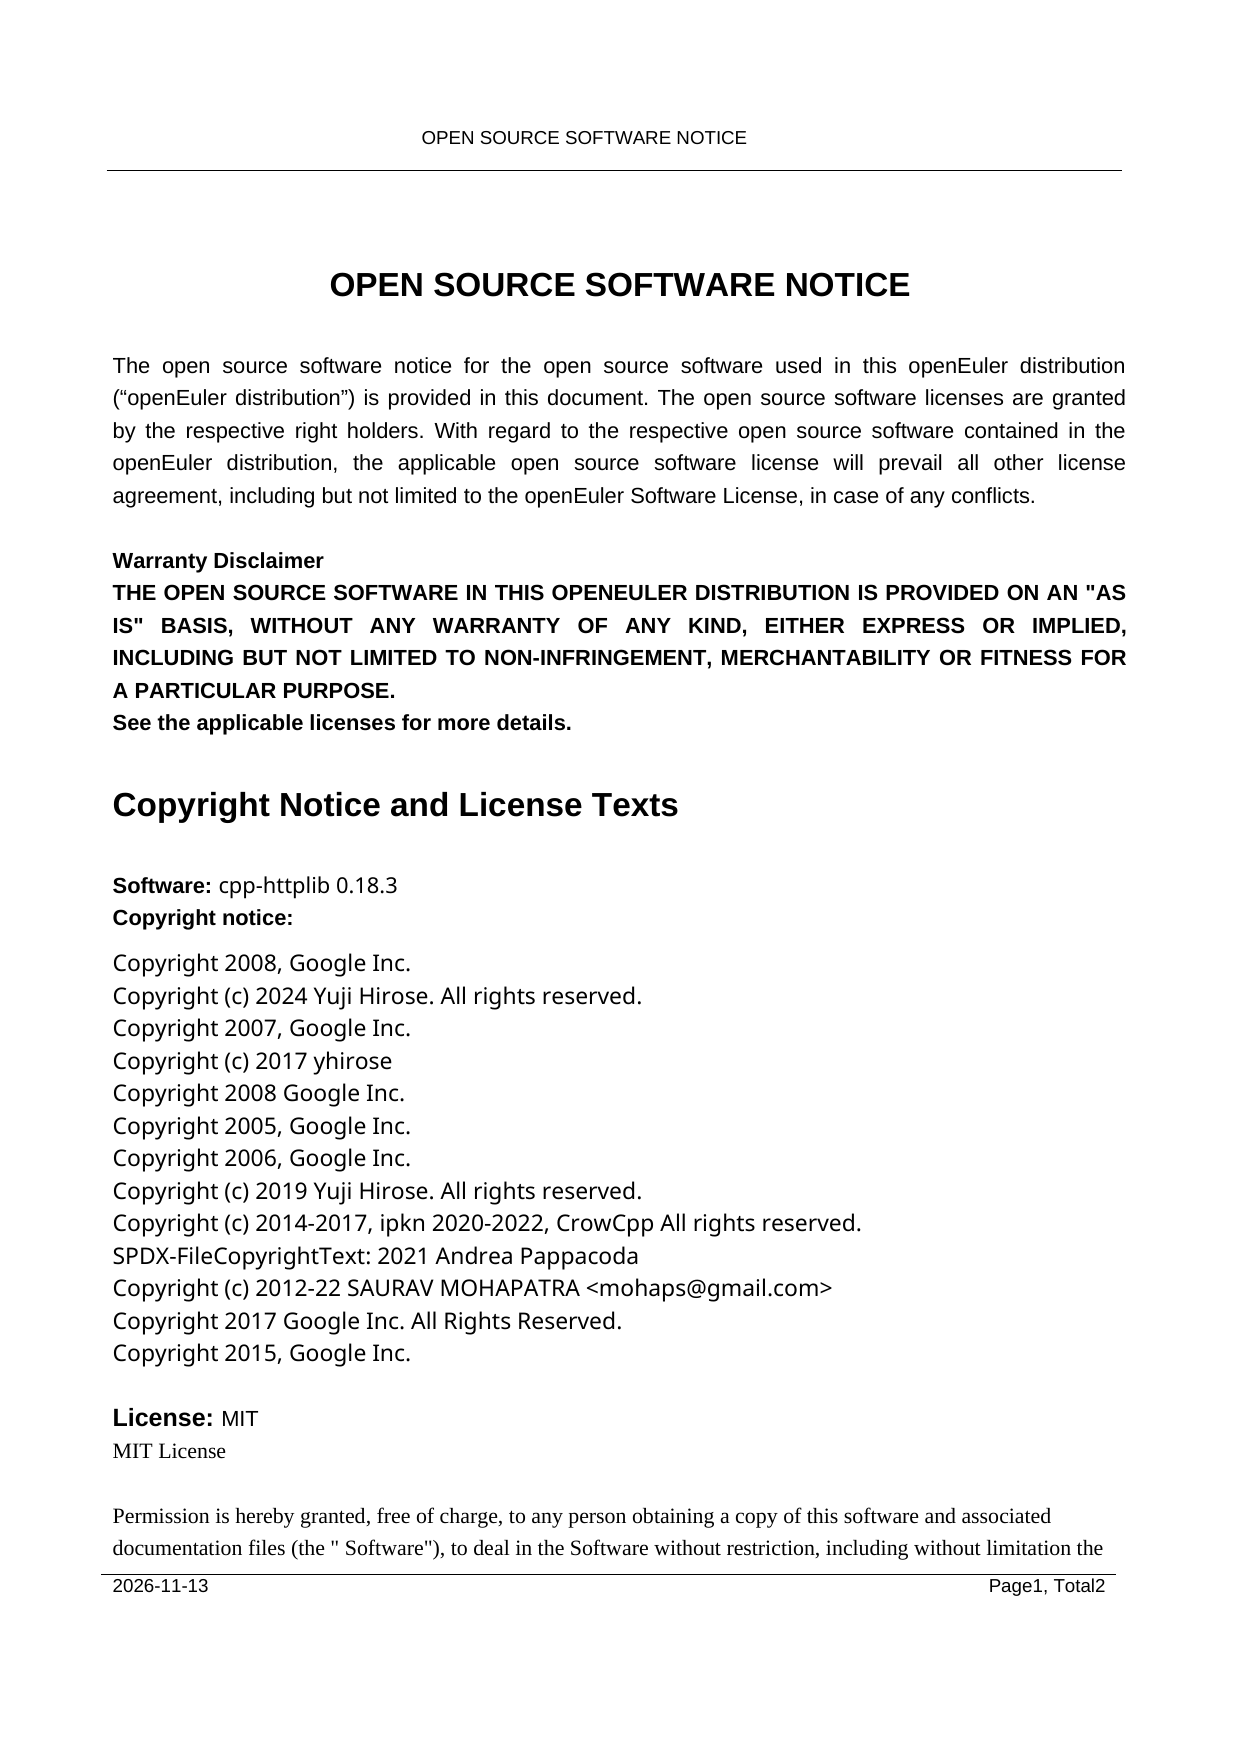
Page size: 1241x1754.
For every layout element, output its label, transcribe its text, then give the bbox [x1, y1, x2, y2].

text The open source software notice for the open source software used in this openEuler distribution (“openEuler distribution”) is provided in this document. The open source software licenses are granted by the respective right holders. With regard to the respective open source software contained in the openEuler distribution, the applicable open source software license will prevail all other license agreement, including but not limited to the openEuler Software License, in case of any conflicts. [112, 349, 1128, 511]
title Software: cpp-httplib 0.18.3 [112, 869, 1128, 901]
text Warranty Disclaimer [112, 544, 1128, 576]
text License: MIT [112, 1402, 1128, 1434]
text Copyright Notice and License Texts [112, 771, 1128, 836]
text Copyright 2008, Google Inc. Copyright (c) 2024 Yuji Hirose. All rights reserved. Copyright 2007, Google Inc. Copyright (c) 2017 yhirose Copyright 2008 Google Inc. Copyright 2005, Google Inc. Copyright 2006, Google Inc. Copyright (c) 2019 Yuji Hirose. All rights reserved. Copyright (c) 2014-2017, ipkn 2020-2022, CrowCpp All rights reserved. SPDX-FileCopyrightText: 2021 Andrea Pappacoda Copyright (c) 2012-22 SAURAV MOHAPATRA <mohaps@gmail.com> Copyright 2017 Google Inc. All Rights Reserved. Copyright 2015, Google Inc. [112, 947, 1128, 1402]
text THE OPEN SOURCE SOFTWARE IN THIS OPENEULER DISTRIBUTION IS PROVIDED ON AN "AS IS" BASIS, WITHOUT ANY WARRANTY OF ANY KIND, EITHER EXPRESS OR IMPLIED, INCLUDING BUT NOT LIMITED TO NON-INFRINGEMENT, MERCHANTABILITY OR FITNESS FOR A PARTICULAR PURPOSE. See the applicable licenses for more details. [112, 576, 1128, 739]
text Copyright notice: [112, 901, 1128, 934]
text OPEN SOURCE SOFTWARE NOTICE [112, 251, 1128, 316]
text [112, 1434, 1128, 1564]
